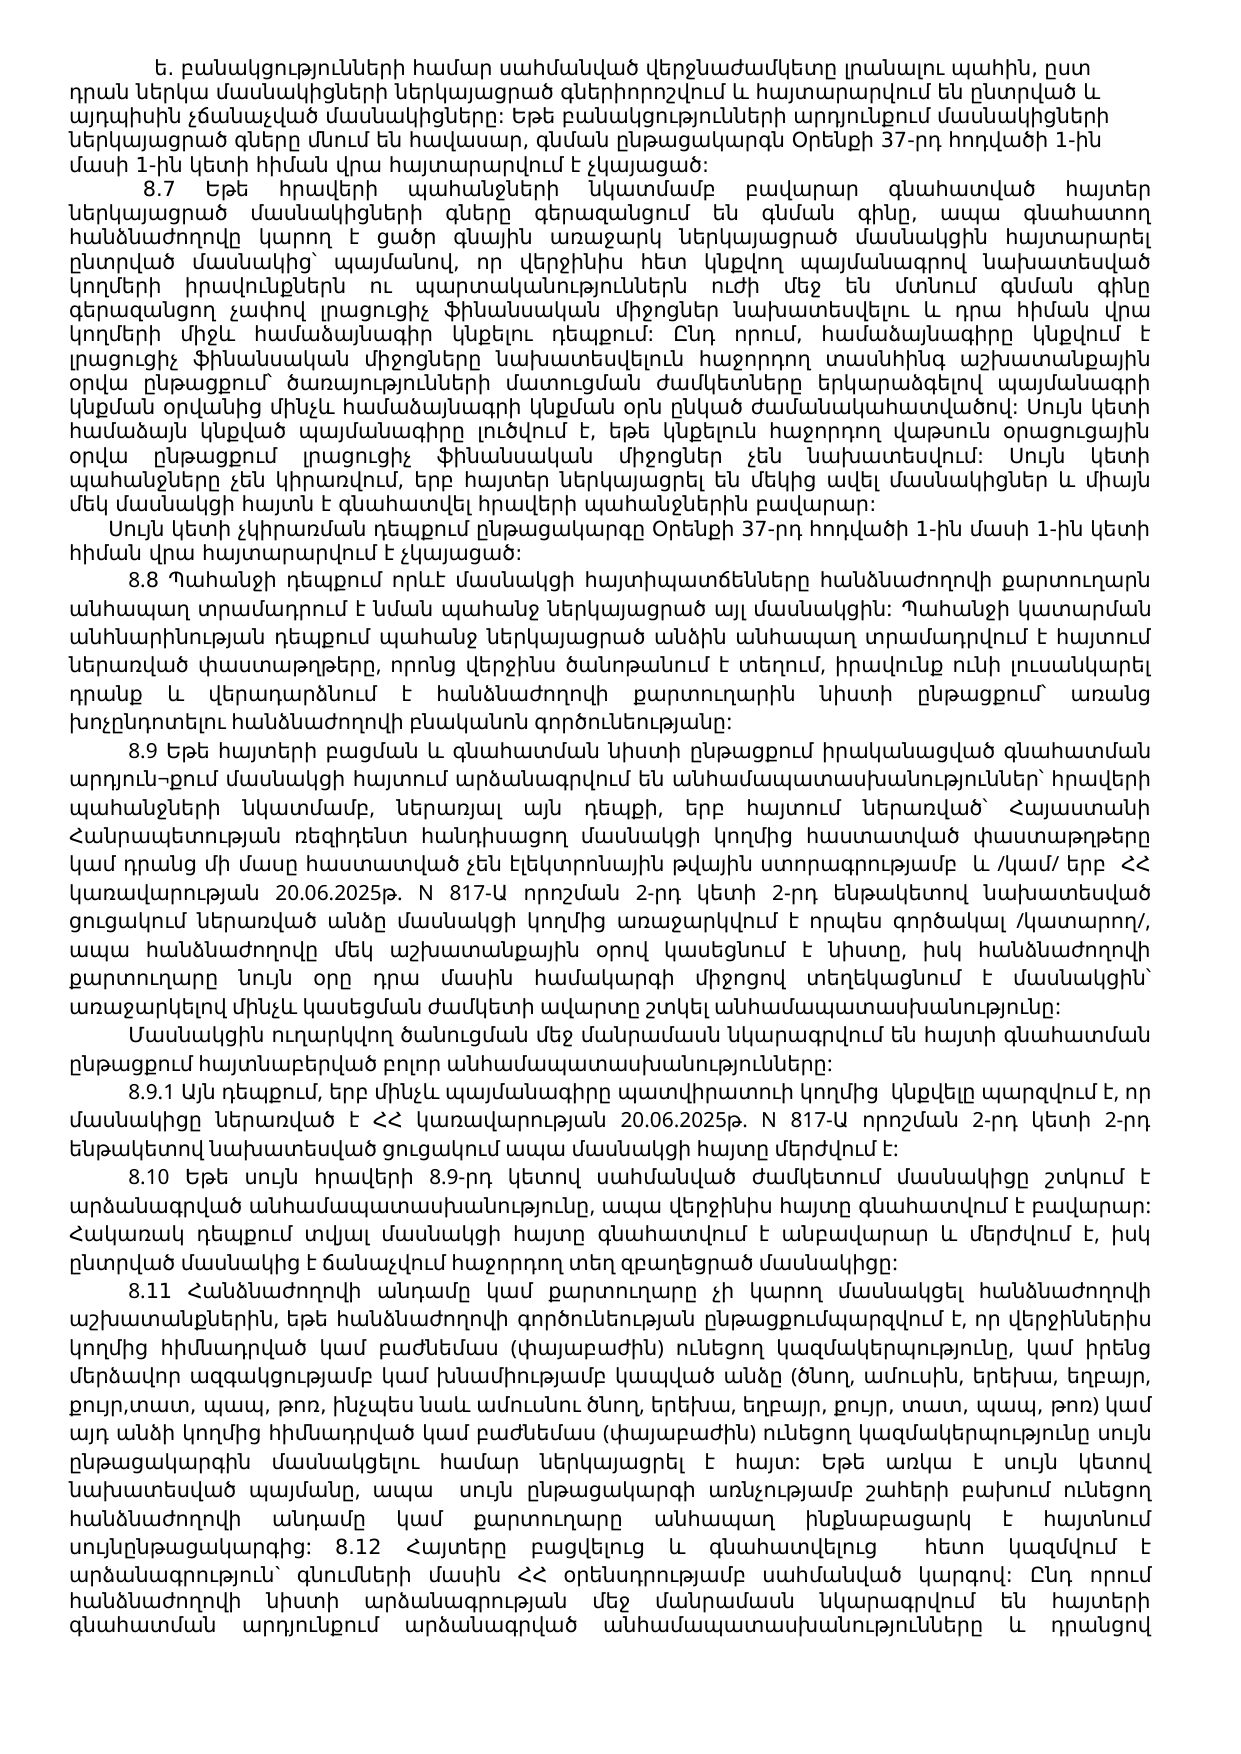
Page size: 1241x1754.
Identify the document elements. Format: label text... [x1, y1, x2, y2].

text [69, 1276, 1152, 1637]
text 8.9 Եթե հայտերի բացման և գնահատման նիստի ընթացքում իրականացված գնահատման արդյուն¬քում մասնակցի հայտում արձանագրվում են անհամապատասխանություններ՝ հրավերի պահանջների նկատմամբ, ներառյալ այն դեպքի, երբ հայտում ներառված՝ Հայաստանի Հանրապետության ռեզիդենտ հանդիսացող մասնակցի կողմից հաստատված փաստաթղթերը կամ դրանց մի մասը հաստատված չեն էլեկտրոնային թվային ստորագրությամբ և /կամ/ երբ ՀՀ կառավարության 20.06.2025թ. N 817-Ա որոշման 2-րդ կետի 2-րդ ենթակետով նախատեսված ցուցակում ներառված անձը մասնակցի կողմից առաջարկվում է որպես գործակալ /կատարող/, ապա հանձնաժողովը մեկ աշխատանքային օրով կասեցնում է նիստը, իսկ հանձնաժողովի քարտուղարը նույն օրը դրա մասին համակարգի միջոցով տեղեկացնում է մասնակցին՝ առաջարկելով մինչև կասեցման ժամկետի ավարտը շտկել անհամապատասխանությունը: [69, 736, 1152, 1020]
text 8.9.1 Այն դեպքում, երբ մինչև պայմանագիրը պատվիրատուի կողմից կնքվելը պարզվում է, որ մասնակիցը ներառված է ՀՀ կառավարության 20.06.2025թ. N 817-Ա որոշման 2-րդ կետի 2-րդ ենթակետով նախատեսված ցուցակում ապա մասնակցի հայտը մերժվում է: [69, 1077, 1152, 1162]
text ե. բանակցությունների համար սահմանված վերջնաժամկետը լրանալու պահին, ըստ դրան ներկա մասնակիցների ներկայացրած գներիորոշվում և հայտարարվում են ընտրված և այդպիսին չճանաչված մասնակիցները: Եթե բանակցությունների արդյունքում մասնակիցների ներկայացրած գները մնում են հավասար, գնման ընթացակարգն Օրենքի 37-րդ հոդվածի 1-ին մասի 1-ին կետի հիման վրա հայտարարվում է չկայացած: [69, 56, 1152, 177]
text 8.8 Պահանջի դեպքում որևէ մասնակցի հայտիպատճենները հանձնաժողովի քարտուղարն անհապաղ տրամադրում է նման պահանջ ներկայացրած այլ մասնակցին: Պահանջի կատարման անհնարինության դեպքում պահանջ ներկայացրած անձին անհապաղ տրամադրվում է հայտում ներառված փաստաթղթերը, որոնց վերջինս ծանոթանում է տեղում, իրավունք ունի լուսանկարել դրանք և վերադարձնում է հանձնաժողովի քարտուղարին նիստի ընթացքում՝ առանց խոչընդոտելու հանձնաժողովի բնականոն գործունեությանը: [69, 565, 1152, 736]
text Մասնակցին ուղարկվող ծանուցման մեջ մանրամասն նկարագրվում են հայտի գնահատման ընթացքում հայտնաբերված բոլոր անհամապատասխանությունները: [69, 1020, 1152, 1077]
text 8.10 Եթե սույն հրավերի 8.9-րդ կետով սահմանված ժամկետում մասնակիցը շտկում է արձանագրված անհամապատասխանությունը, ապա վերջինիս հայտը գնահատվում է բավարար: Հակառակ դեպքում տվյալ մասնակցի հայտը գնահատվում է անբավարար և մերժվում է, իսկ ընտրված մասնակից է ճանաչվում հաջորդող տեղ զբաղեցրած մասնակիցը: [69, 1162, 1152, 1276]
text Սույն կետի չկիրառման դեպքում ընթացակարգը Օրենքի 37-րդ հոդվածի 1-ին մասի 1-ին կետի հիման վրա հայտարարվում է չկայացած: [69, 517, 1152, 565]
text 8.7 Եթե հրավերի պահանջների նկատմամբ բավարար գնահատված հայտեր ներկայացրած մասնակիցների գները գերազանցում են գնման գինը, ապա գնահատող հանձնաժողովը կարող է ցածր գնային առաջարկ ներկայացրած մասնակցին հայտարարել ընտրված մասնակից՝ պայմանով, որ վերջինիս հետ կնքվող պայմանագրով նախատեսված կողմերի իրավունքներն ու պարտականություններն ուժի մեջ են մտնում գնման գինը գերազանցող չափով լրացուցիչ ֆինանսական միջոցներ նախատեսվելու և դրա հիման վրա կողմերի միջև համաձայնագիր կնքելու դեպքում: Ընդ որում, համաձայնագիրը կնքվում է լրացուցիչ ֆինանսական միջոցները նախատեսվելուն հաջորդող տասնհինգ աշխատանքային օրվա ընթացքում՝ ծառայությունների մատուցման ժամկետները երկարաձգելով պայմանագրի կնքման օրվանից մինչև համաձայնագրի կնքման օրն ընկած ժամանակահատվածով: Սույն կետի համաձայն կնքված պայմանագիրը լուծվում է, եթե կնքելուն հաջորդող վաթսուն օրացուցային օրվա ընթացքում լրացուցիչ ֆինանսական միջոցներ չեն նախատեսվում: Սույն կետի պահանջները չեն կիրառվում, երբ հայտեր ներկայացրել են մեկից ավել մասնակիցներ և միայն մեկ մասնակցի հայտն է գնահատվել հրավերի պահանջներին բավարար: [69, 177, 1152, 517]
